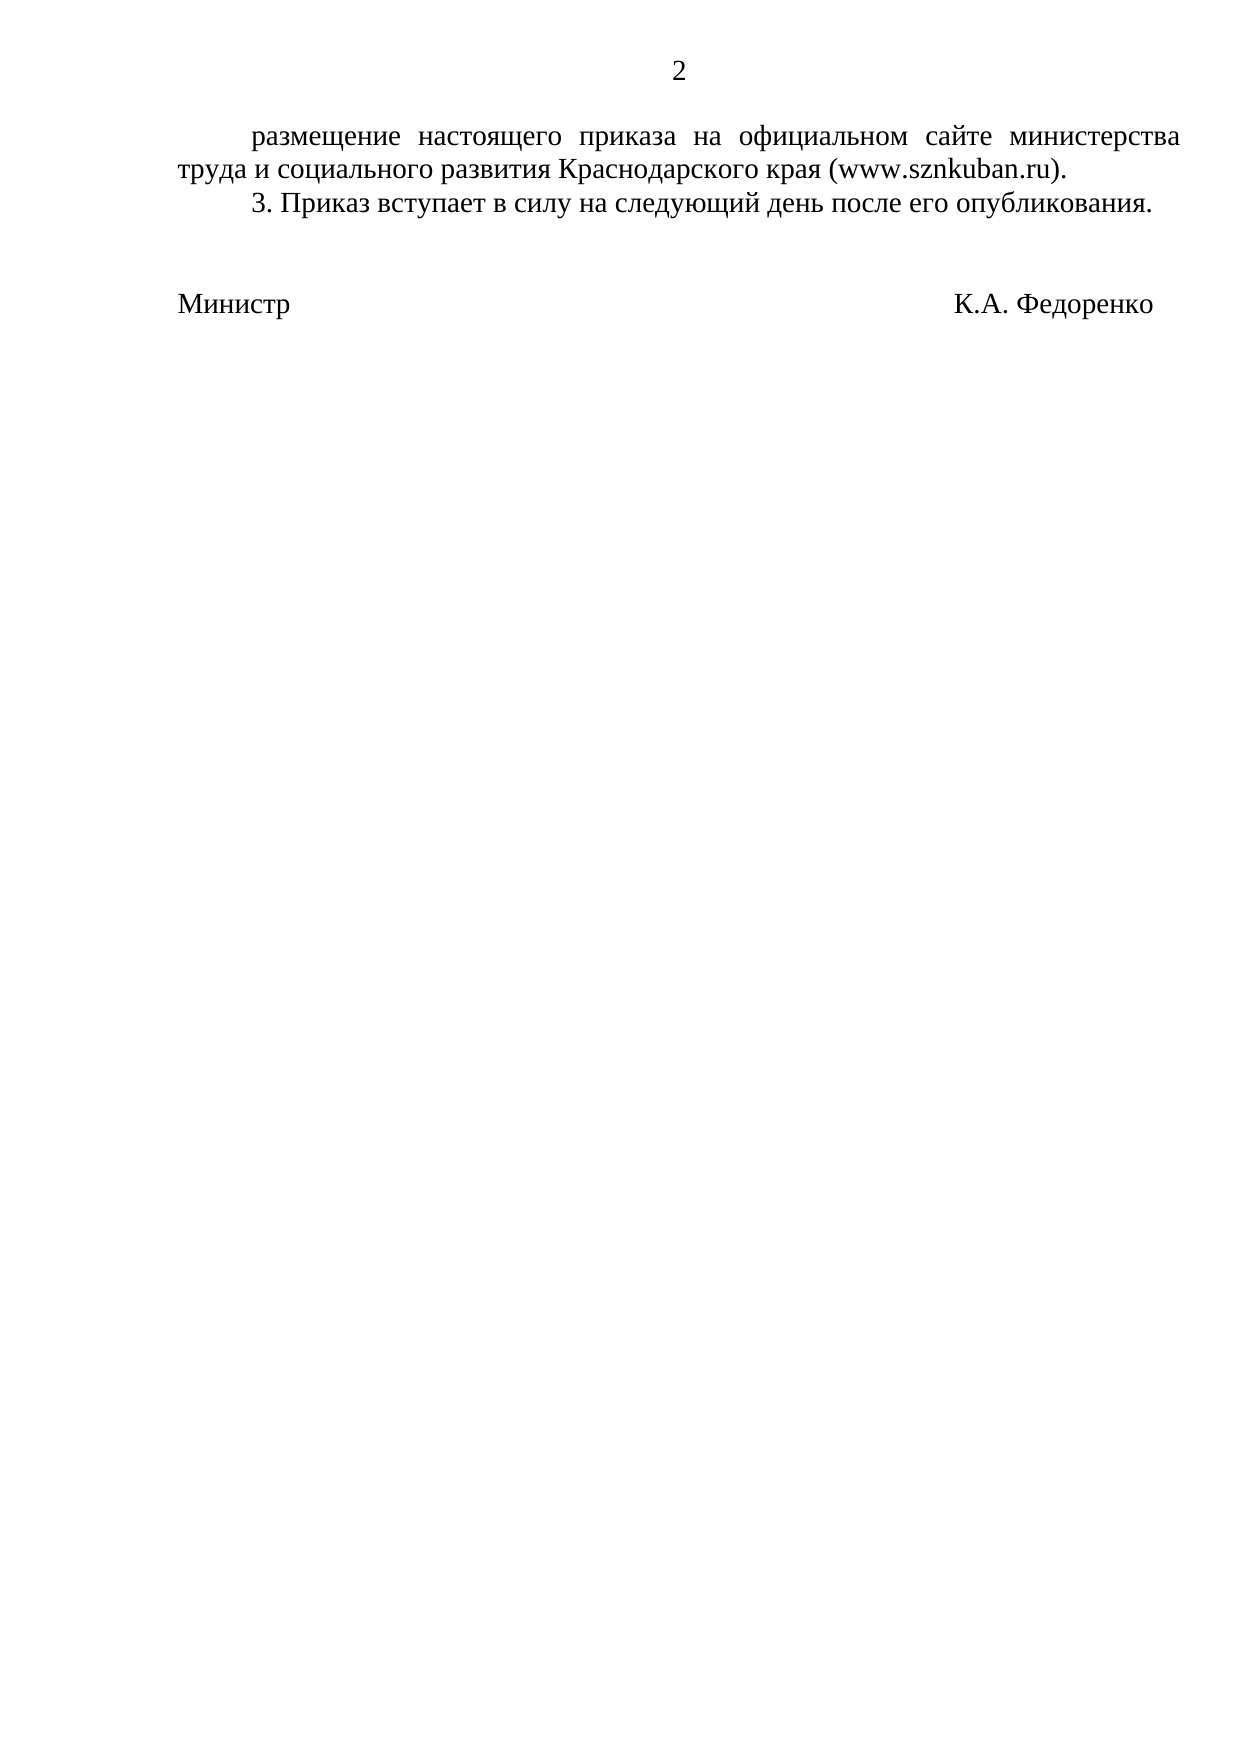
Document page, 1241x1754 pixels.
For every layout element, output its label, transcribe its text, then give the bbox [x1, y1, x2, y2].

text размещение настоящего приказа на официальном сайте министерства труда и социального развития Краснодарского края (www.sznkuban.ru). [177, 118, 1181, 185]
text 3. Приказ вступает в силу на следующий день после его опубликования. [177, 185, 1181, 219]
text Министр К.А. Федоренко [177, 286, 1181, 319]
